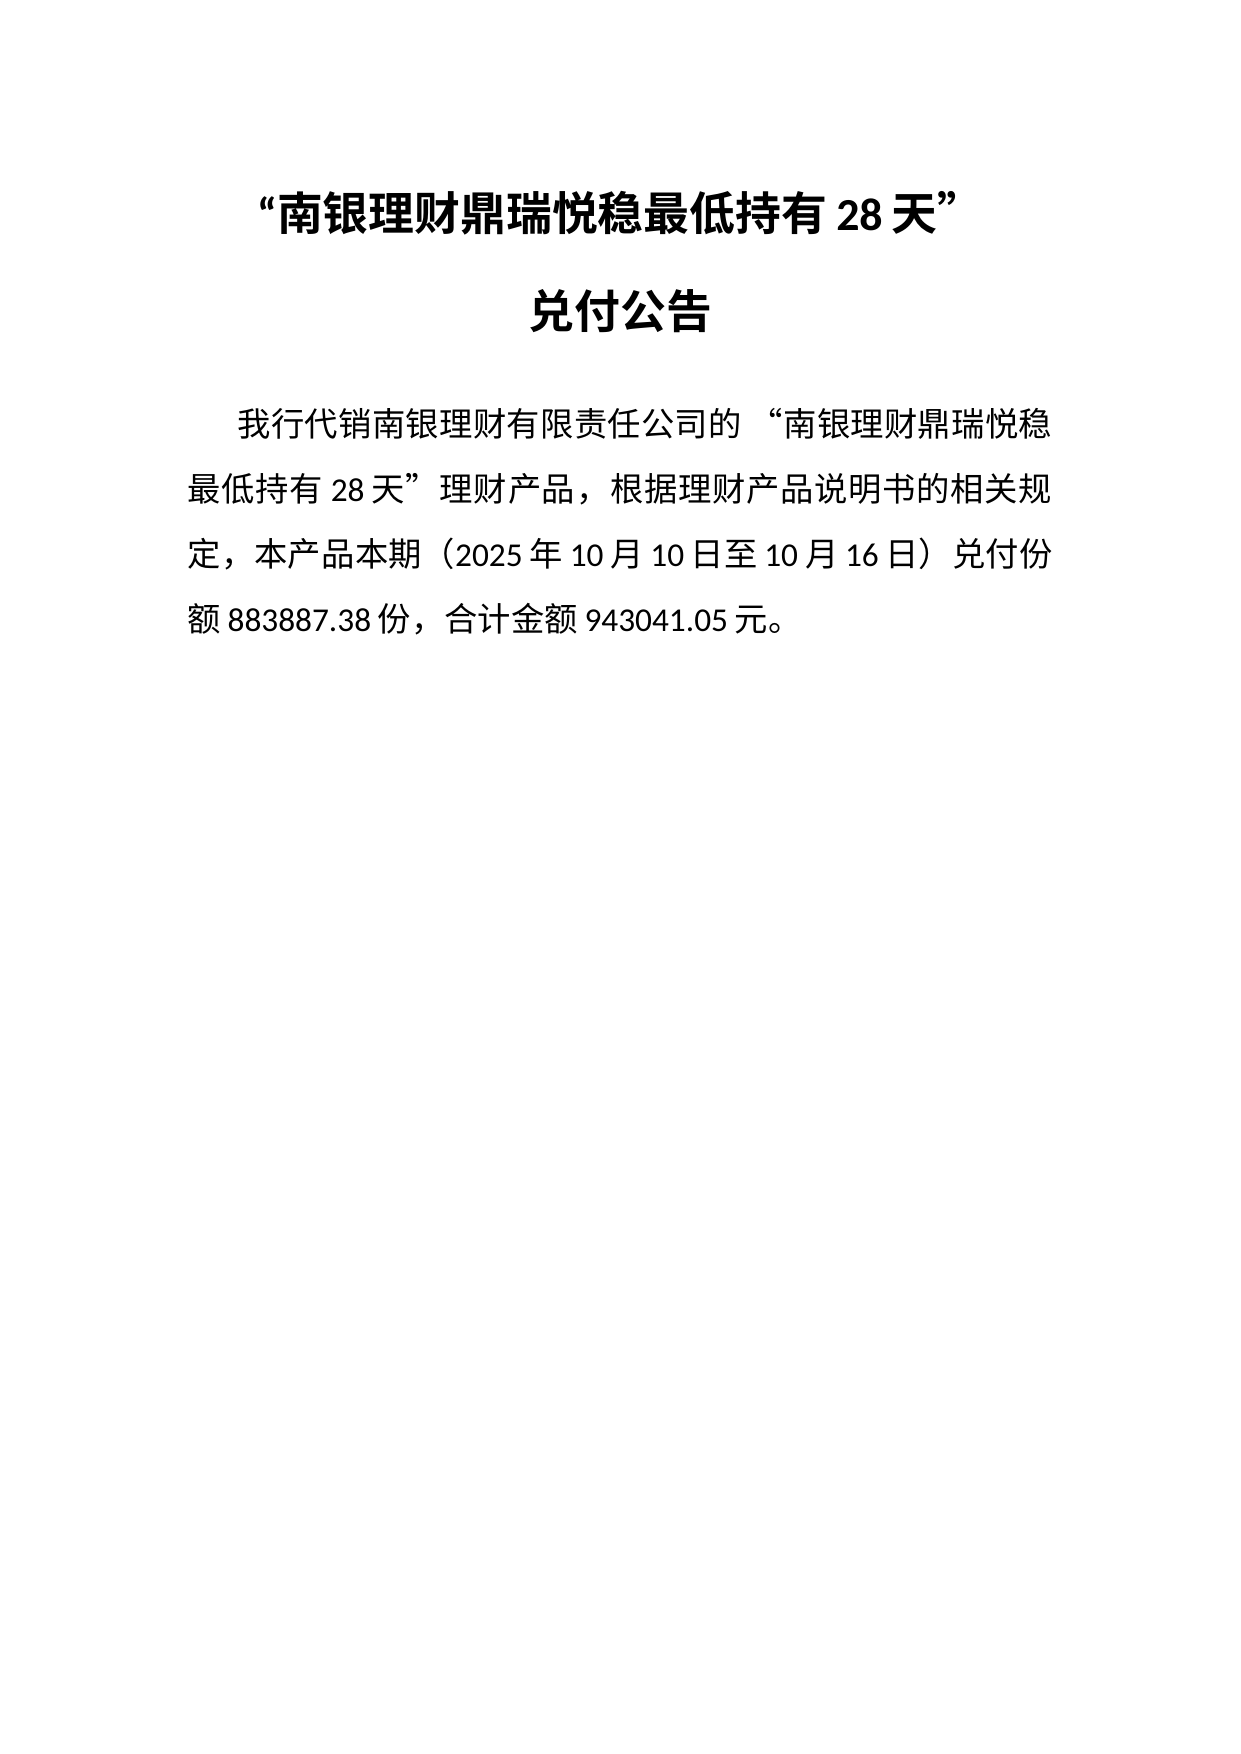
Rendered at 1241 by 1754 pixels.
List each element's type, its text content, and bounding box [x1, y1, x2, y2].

text “南银理财鼎瑞悦稳最低持有28天” [187, 162, 1053, 259]
text 我行代销南银理财有限责任公司的 “南银理财鼎瑞悦稳最低持有28天”理财产品，根据理财产品说明书的相关规定，本产品本期（2025年10月10日至10月16日）兑付份额883887.38份，合计金额943041.05元。 [187, 389, 1053, 649]
text 兑付公告 [187, 259, 1053, 357]
